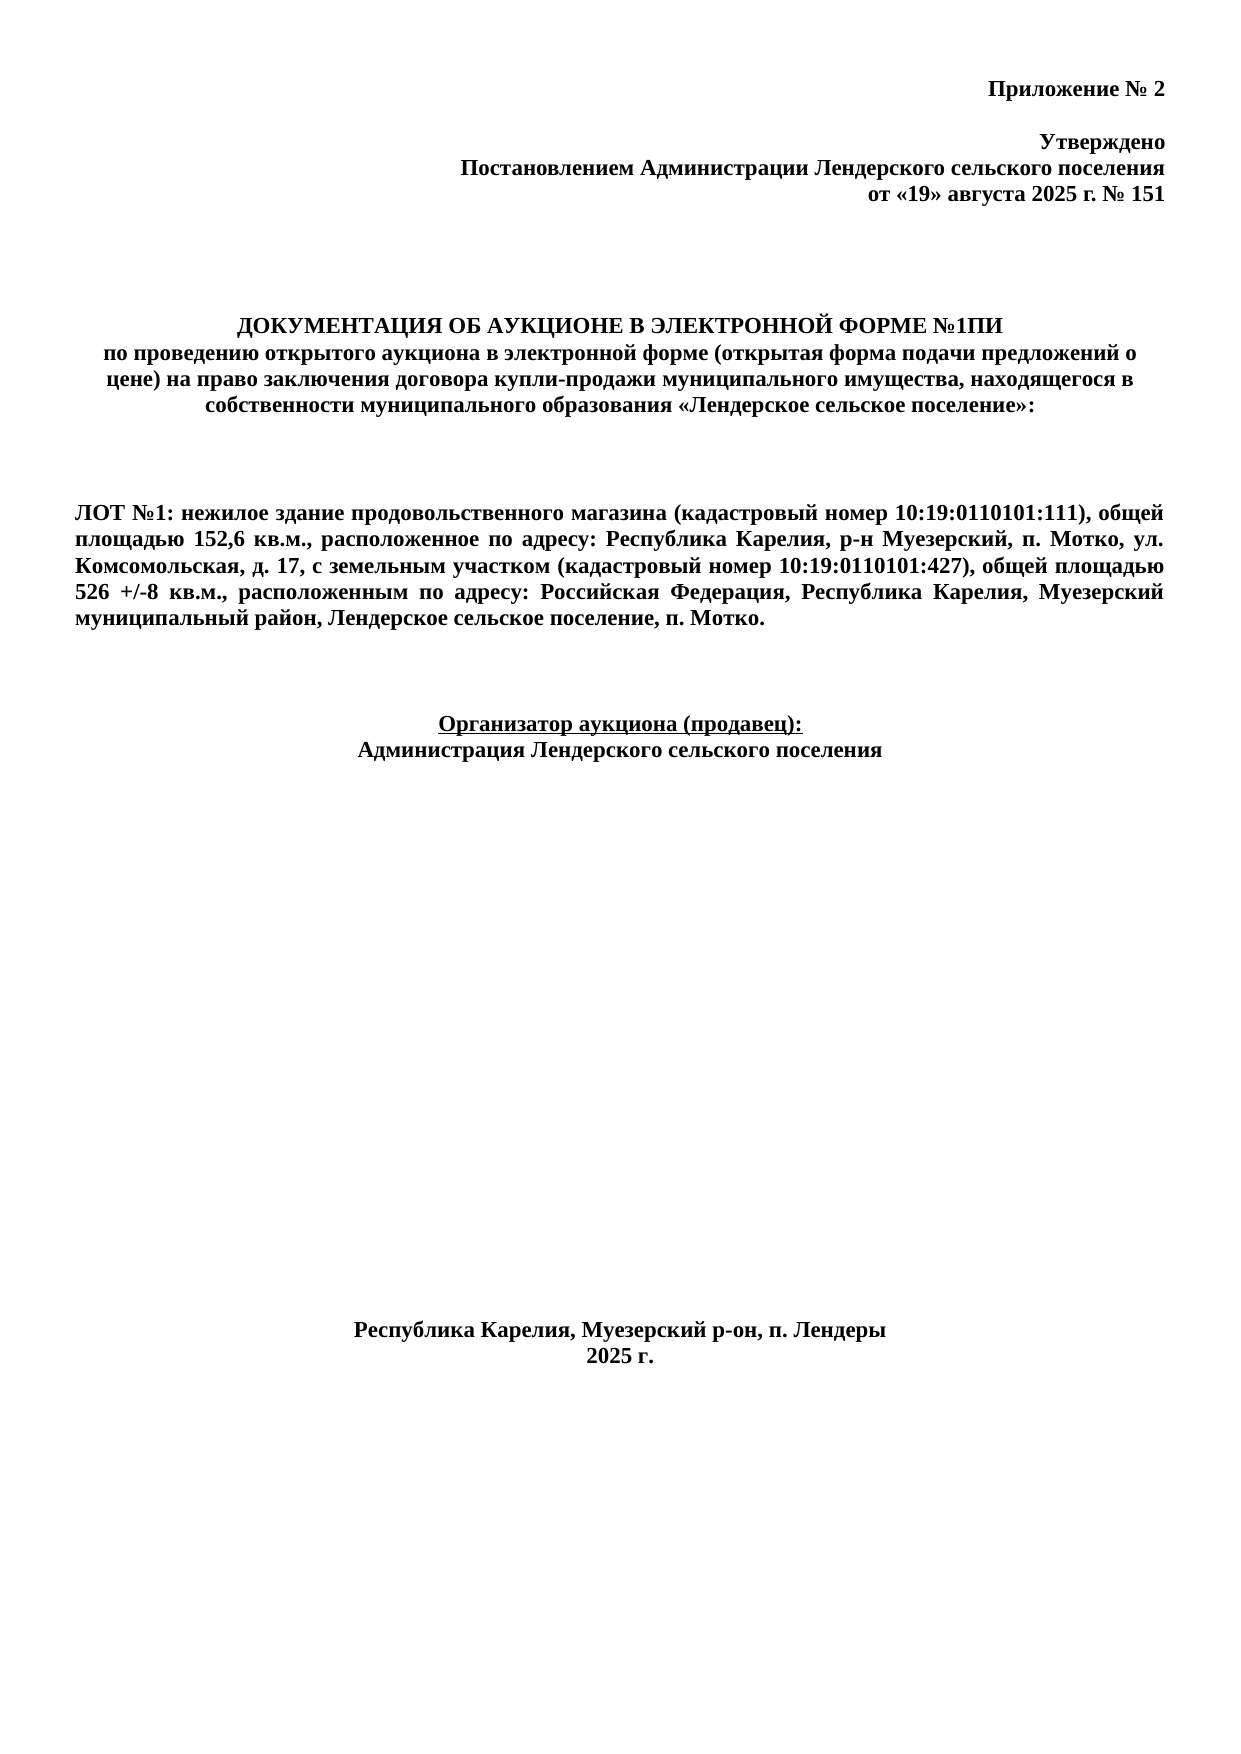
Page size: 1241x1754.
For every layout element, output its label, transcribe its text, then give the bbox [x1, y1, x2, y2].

text Администрация Лендерского сельского поселения [75, 736, 1165, 763]
text Приложение № 2 [75, 75, 1165, 101]
text ЛОТ №1: нежилое здание продовольственного магазина (кадастровый номер 10:19:0110101:111), общей площадью 152,6 кв.м., расположенное по адресу: Республика Карелия, р-н Муезерский, п. Мотко, ул. Комсомольская, д. 17, с земельным участком (кадастровый номер 10:19:0110101:427), общей площадью 526 +/-8 кв.м., расположенным по адресу: Российская Федерация, Республика Карелия, Муезерский муниципальный район, Лендерское сельское поселение, п. Мотко. [75, 499, 1165, 631]
text Постановлением Администрации Лендерского сельского поселения [75, 154, 1165, 180]
text по проведению открытого аукциона в электронной форме (открытая форма подачи предложений о цене) на право заключения договора купли-продажи муниципального имущества, находящегося в собственности муниципального образования «Лендерское сельское поселение»: [75, 338, 1165, 418]
text Организатор аукциона (продавец): [75, 710, 1165, 736]
text от «19» августа 2025 г. № 151 [75, 180, 1165, 207]
text 2025 г. [75, 1342, 1165, 1369]
text Республика Карелия, Муезерский р-он, п. Лендеры [75, 1316, 1165, 1342]
text Утверждено [75, 128, 1165, 154]
text ДОКУМЕНТАЦИЯ ОБ АУКЦИОНЕ В ЭЛЕКТРОННОЙ ФОРМЕ №1ПИ [75, 312, 1165, 338]
